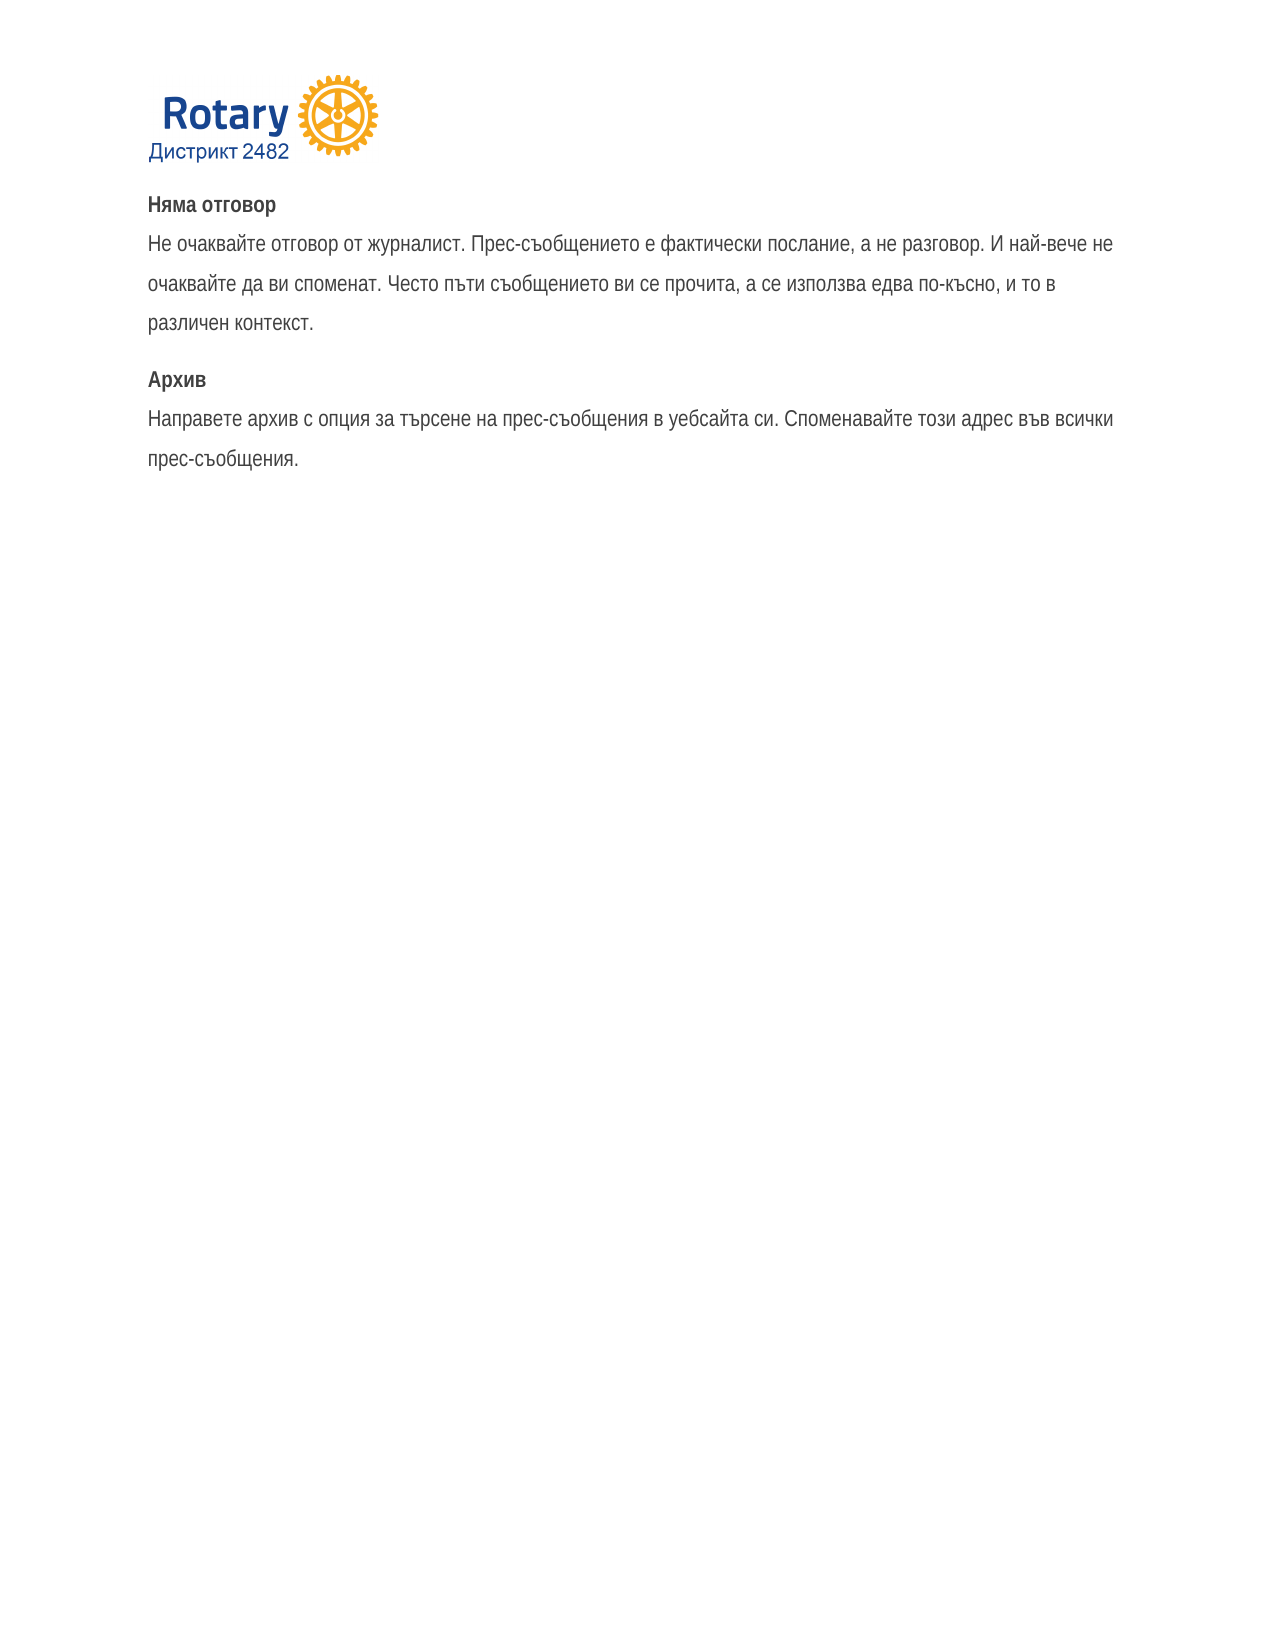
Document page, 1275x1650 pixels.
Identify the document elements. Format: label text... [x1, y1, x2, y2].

text Няма отговор Не очаквайте отговор от журналист. Прес-съобщението е фактически послание, а не разговор. И най-вече не очаквайте да ви споменат. Често пъти съобщението ви се прочита, а се използва едва по-късно, и то в различен контекст. [148, 191, 1127, 336]
text Архив Направете архив с опция за търсене на прес-съобщения в уебсайта си. Споменавайте този адрес във всички прес-съобщения. [148, 366, 1127, 471]
picture [147, 75, 379, 163]
